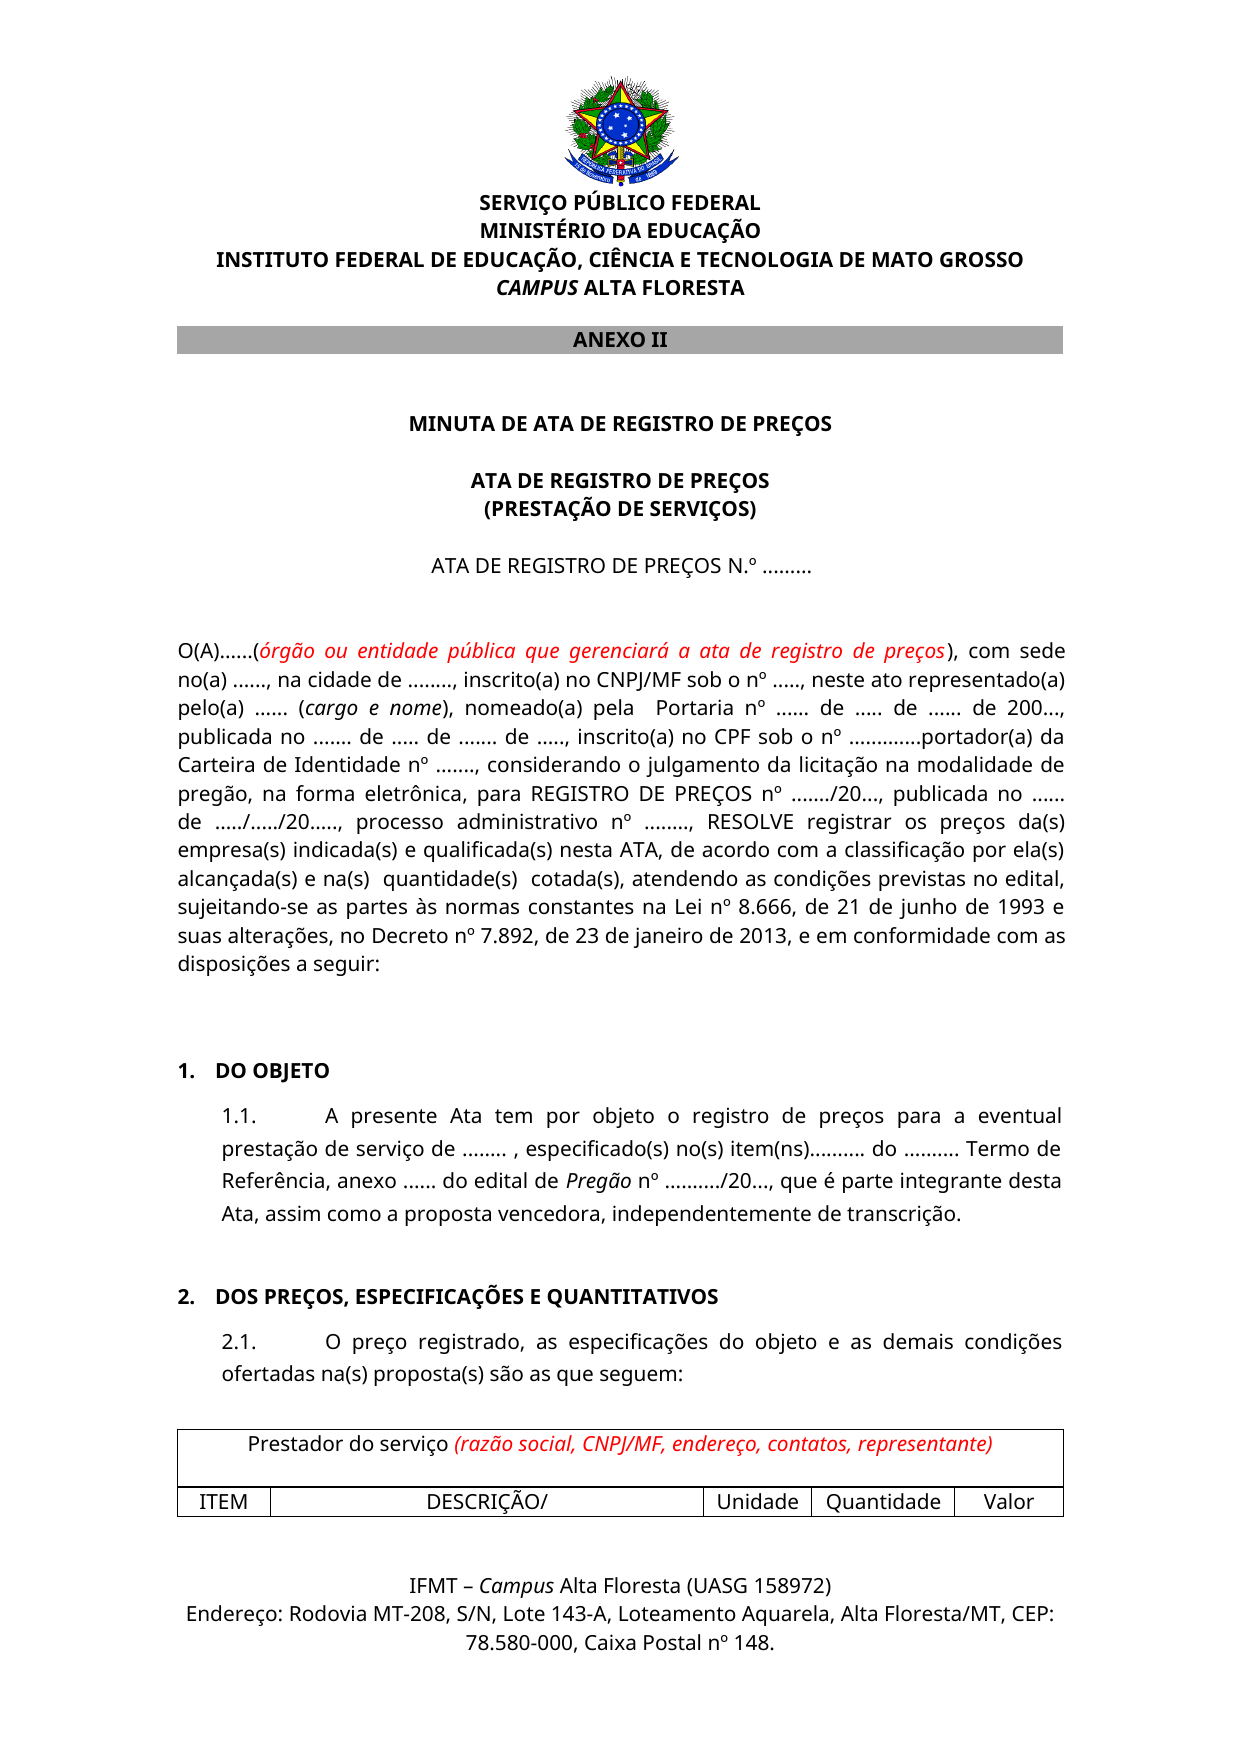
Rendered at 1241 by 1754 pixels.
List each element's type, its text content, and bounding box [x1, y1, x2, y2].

list O preço registrado, as especificações do objeto e as demais condições ofertadas na(s) proposta(s) são as que seguem: [221, 1327, 1063, 1388]
text ATA DE REGISTRO DE PREÇOS [177, 466, 1063, 494]
text O(A)......(órgão ou entidade pública que gerenciará a ata de registro de preços), com sede no(a) ......, na cidade de ........, inscrito(a) no CNPJ/MF sob o nº ....., neste ato representado(a) pelo(a) ...... (cargo e nome), nomeado(a) pela Portaria nº ...... de ..... de ...... de 200..., publicada no ....... de ..... de ....... de ....., inscrito(a) no CPF sob o nº .............portador(a) da Carteira de Identidade nº ......., considerando o julgamento da licitação na modalidade de pregão, na forma eletrônica, para REGISTRO DE PREÇOS nº ......./20..., publicada no ...... de ...../...../20....., processo administrativo nº ........, RESOLVE registrar os preços da(s) empresa(s) indicada(s) e qualificada(s) nesta ATA, de acordo com a classificação por ela(s) alcançada(s) e na(s) quantidade(s) cotada(s), atendendo as condições previstas no edital, sujeitando-se as partes às normas constantes na Lei nº 8.666, de 21 de junho de 1993 e suas alterações, no Decreto nº 7.892, de 23 de janeiro de 2013, e em conformidade com as disposições a seguir: [177, 637, 1066, 978]
text MINUTA DE ATA DE REGISTRO DE PREÇOS [177, 409, 1063, 437]
table_cell ITEM [178, 1488, 270, 1516]
table_cell Unidade de Medida [704, 1488, 811, 1516]
picture [558, 73, 682, 188]
text (PRESTAÇÃO DE SERVIÇOS) [177, 494, 1063, 523]
text ANEXO II [177, 326, 1063, 354]
table_cell Valor Unitário [955, 1488, 1063, 1516]
text DO OBJETO [177, 1056, 1063, 1085]
table_cell Quantidade [812, 1488, 954, 1516]
text DOS PREÇOS, ESPECIFICAÇÕES E QUANTITATIVOS [177, 1282, 1063, 1310]
table_header Prestador do serviço (razão social, CNPJ/MF, endereço, contatos, representante) [178, 1430, 1063, 1486]
list A presente Ata tem por objeto o registro de preços para a eventual prestação de serviço de ........ , especificado(s) no(s) item(ns).......... do .......... Termo de Referência, anexo ...... do edital de Pregão nº ........../20..., que é parte integrante desta Ata, assim como a proposta vencedora, independentemente de transcrição. [221, 1101, 1063, 1228]
table_cell DESCRIÇÃO/ ESPECIFICAÇÃO [271, 1488, 703, 1516]
text ATA DE REGISTRO DE PREÇOS N.º ......... [177, 551, 1066, 580]
